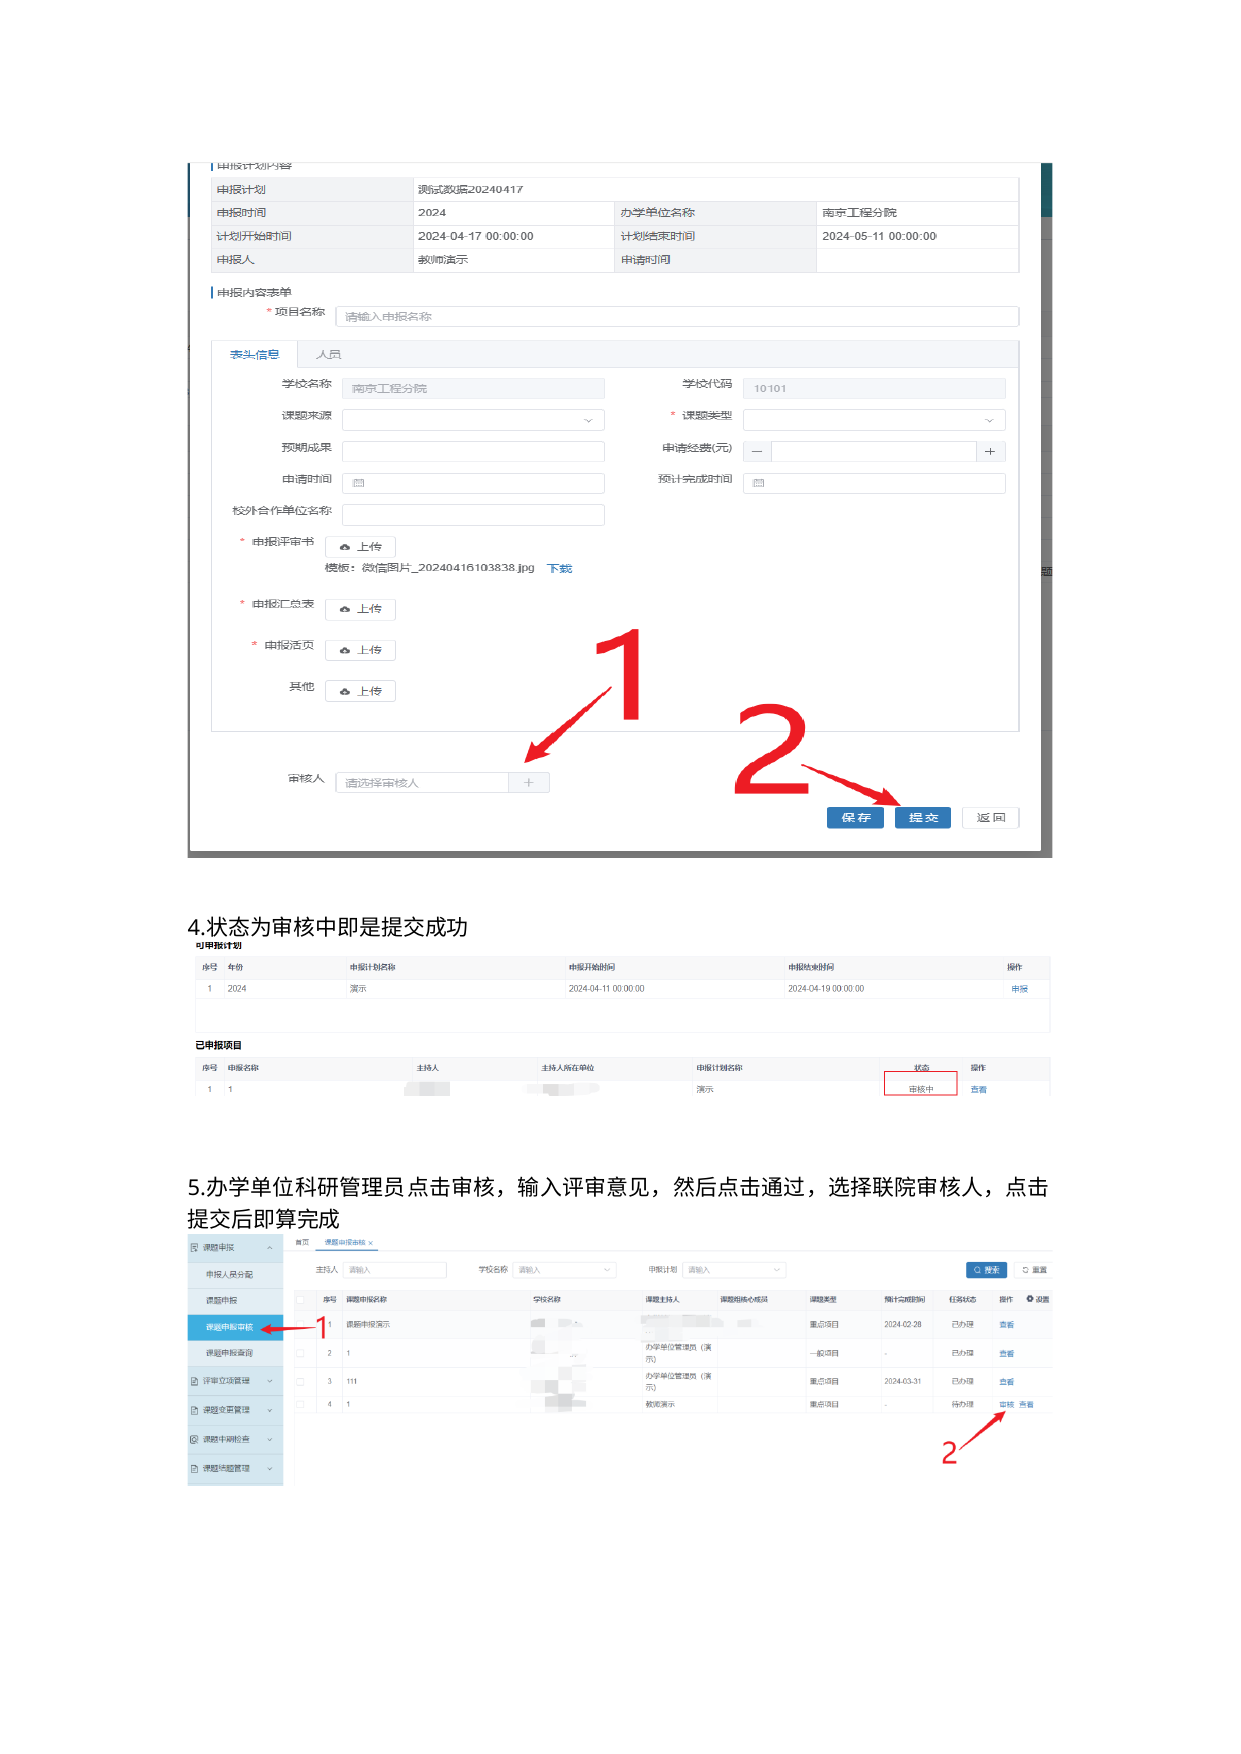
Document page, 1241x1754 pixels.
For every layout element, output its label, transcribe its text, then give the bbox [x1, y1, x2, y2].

picture [187, 942, 1053, 1096]
text 4.状态为审核中即是提交成功 [187, 909, 1053, 942]
picture [187, 162, 1053, 858]
picture [187, 1234, 1053, 1486]
text 5.办学单位科研管理员点击审核，输入评审意见，然后点击通过，选择联院审核人，点击提交后即算完成 [187, 1169, 1053, 1234]
